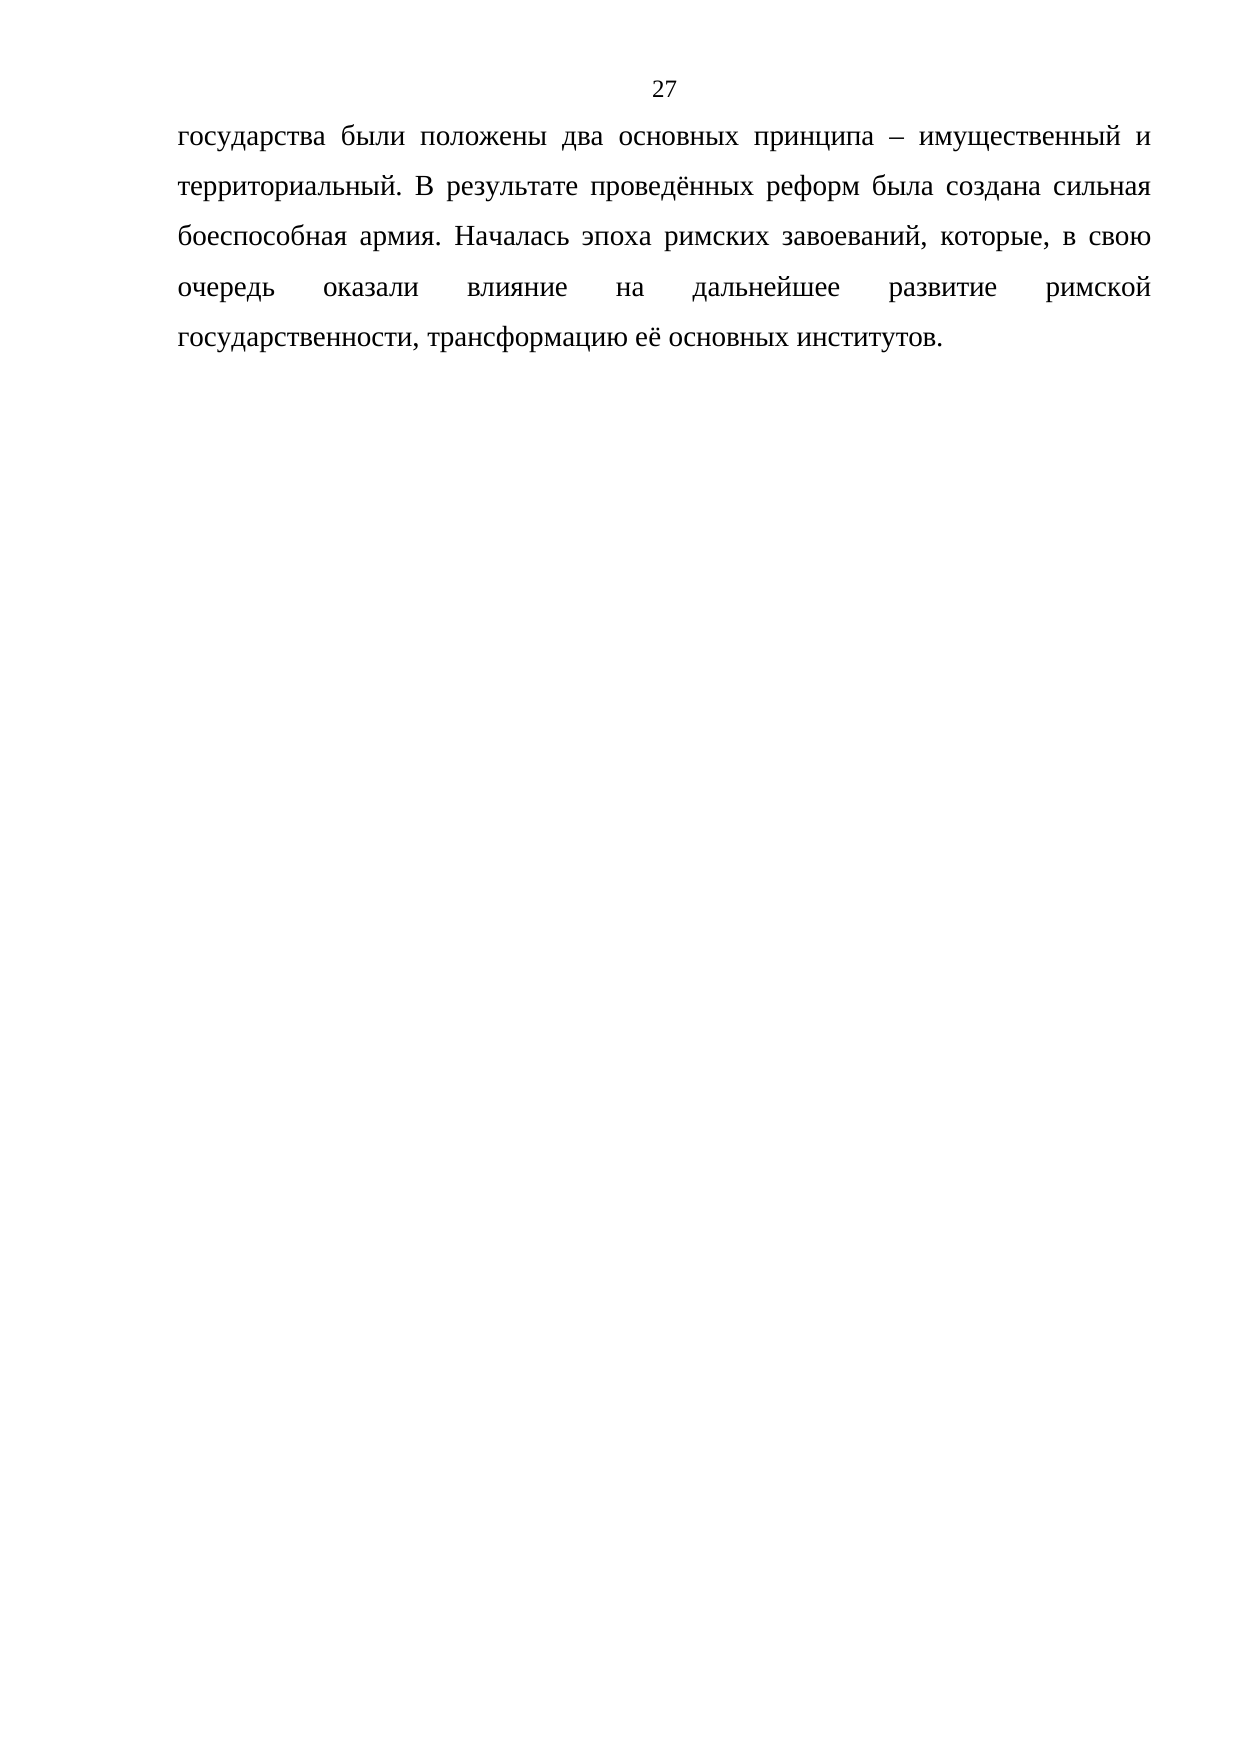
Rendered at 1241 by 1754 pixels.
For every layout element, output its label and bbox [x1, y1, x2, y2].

text [177, 118, 1152, 353]
